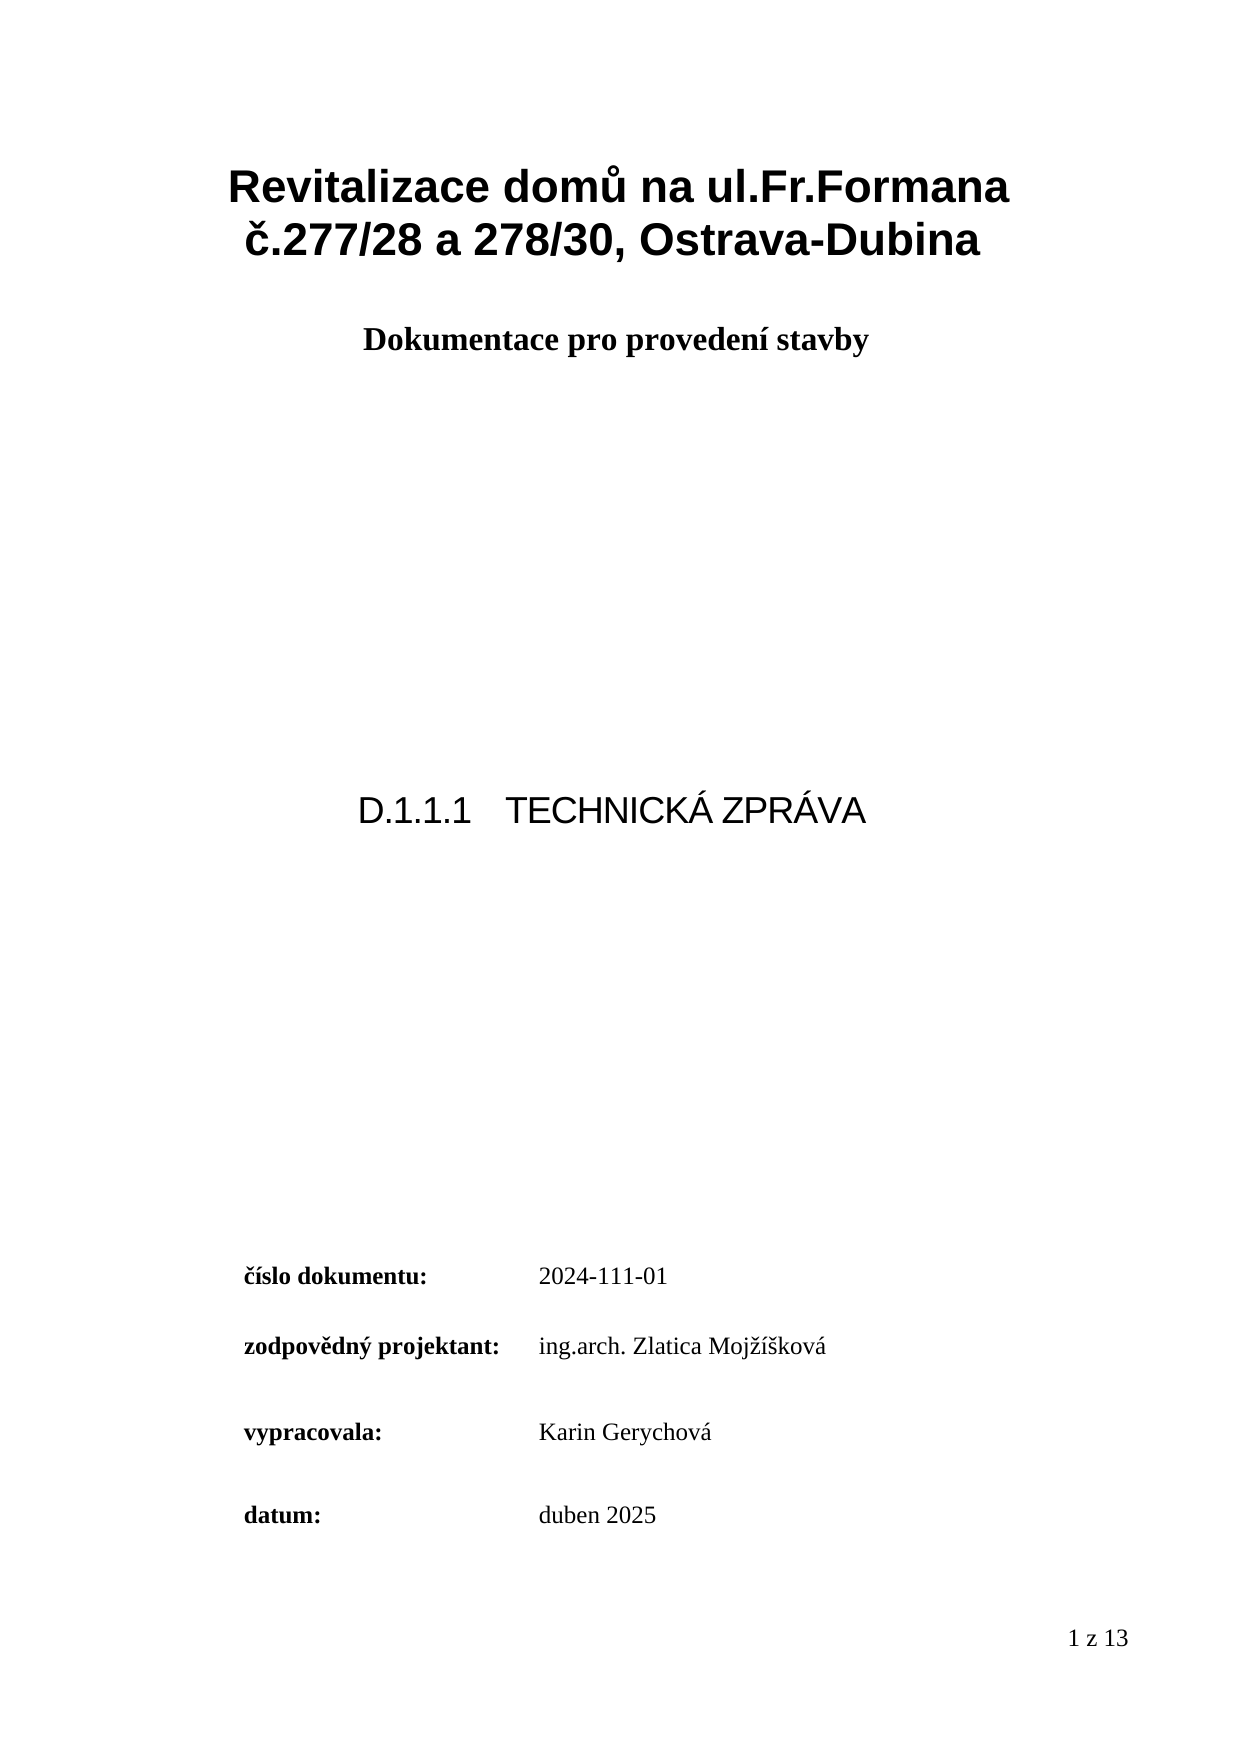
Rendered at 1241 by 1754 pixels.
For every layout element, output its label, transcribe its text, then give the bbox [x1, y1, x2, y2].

text vypracovala: Karin Gerychová [96, 1417, 1128, 1446]
subtitle Revitalizace domů na ul.Fr.Formana č.277/28 a 278/30, Ostrava-Dubina [96, 160, 1128, 265]
subtitle Dokumentace pro provedení stavby [96, 319, 1128, 357]
text číslo dokumentu: 2024-111-01 [96, 1261, 1128, 1290]
text datum: duben 2025 [96, 1500, 1128, 1528]
text zodpovědný projektant: ing.arch. Zlatica Mojžíšková [244, 1331, 1128, 1360]
text D.1.1.1 TECHNICKÁ ZPRÁVA [96, 788, 1128, 832]
